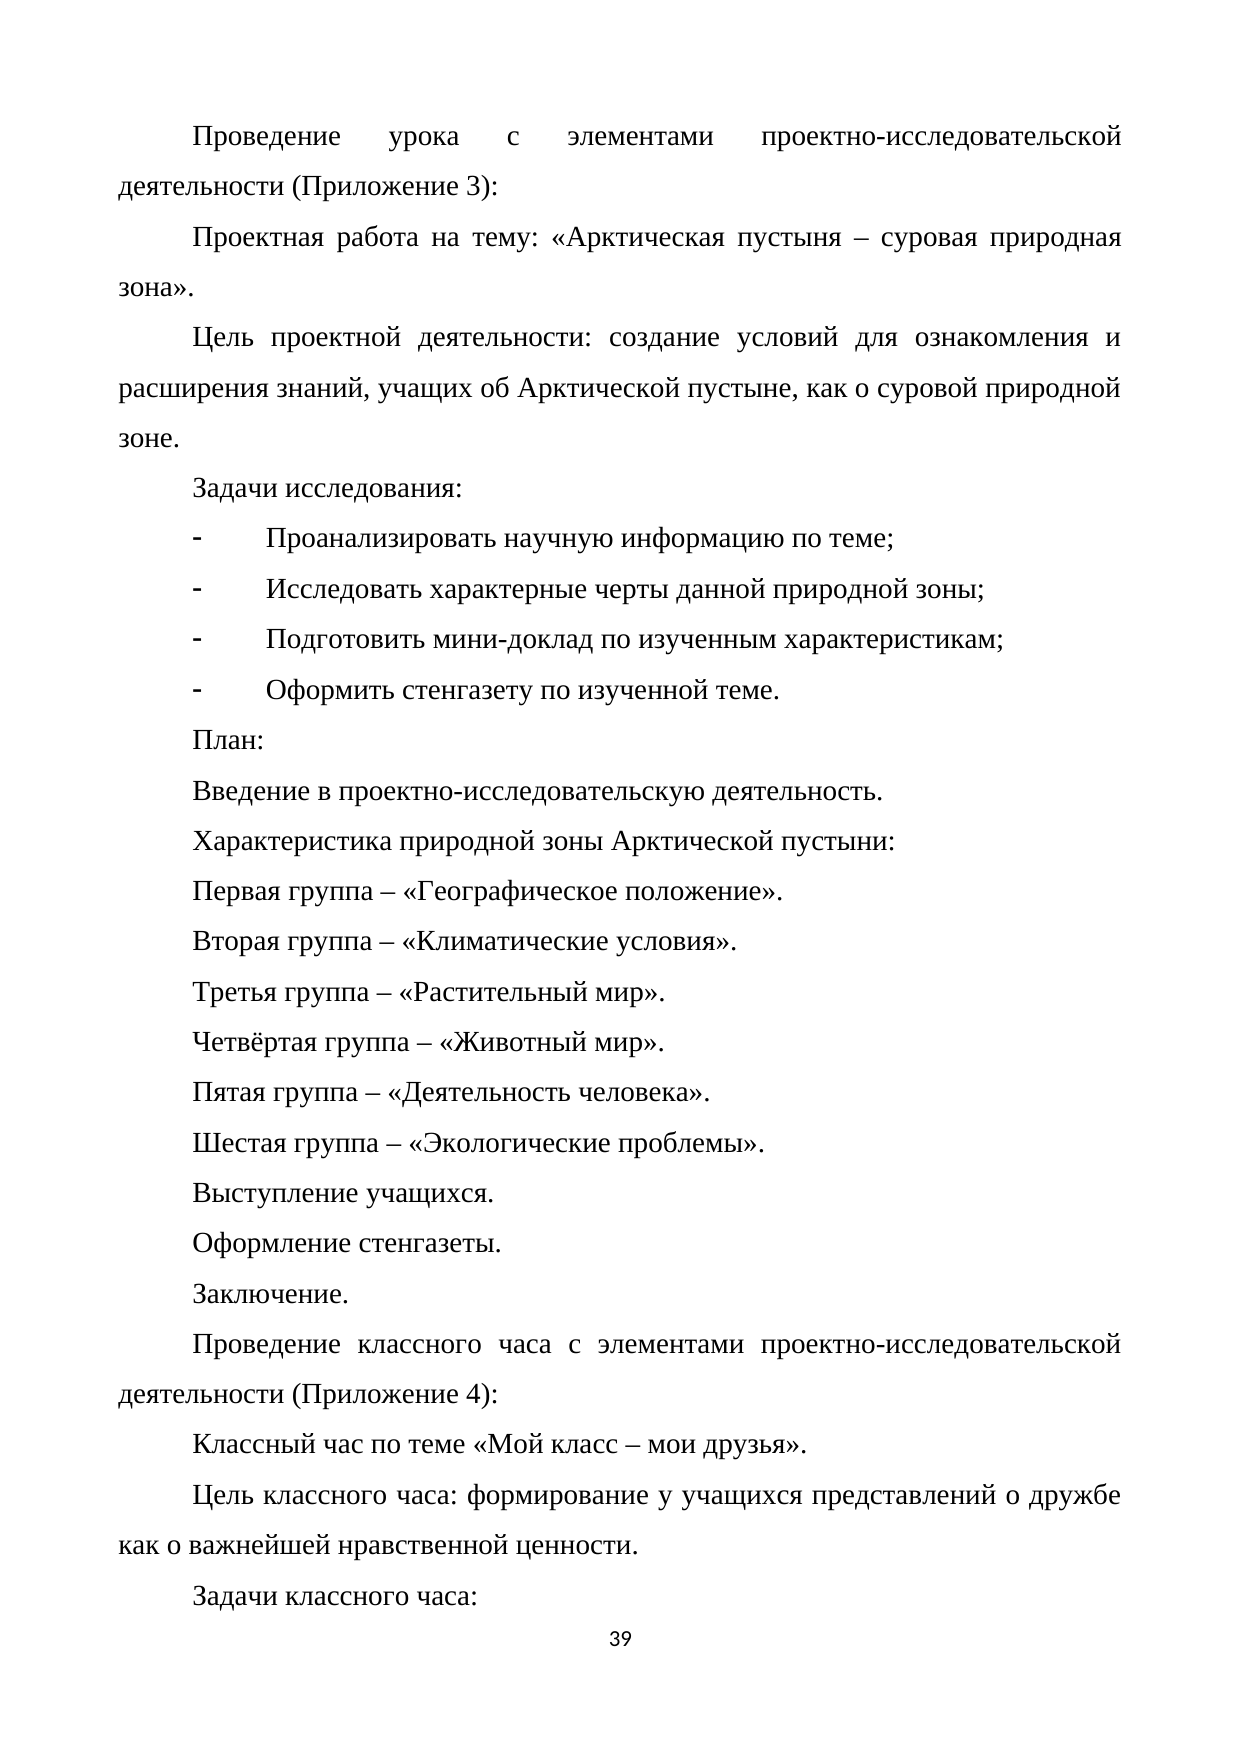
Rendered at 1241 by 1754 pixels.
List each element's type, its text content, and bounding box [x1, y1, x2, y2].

list Цель проектной деятельности: создание условий для ознакомления и расширения знаний, учащих об Арктической пустыне, как о суровой природной зоне. [118, 319, 1122, 453]
list Заключение. [118, 1276, 1122, 1309]
list Оформить стенгазету по изученной теме. [118, 672, 1122, 706]
list Цель классного часа: формирование у учащихся представлений о дружбе как о важнейшей нравственной ценности. [118, 1477, 1122, 1561]
list Задачи исследования: [118, 470, 1122, 504]
list Выступление учащихся. [118, 1175, 1122, 1209]
list Введение в проектно-исследовательскую деятельность. [118, 773, 1122, 806]
list Первая группа – «Географическое положение». [118, 873, 1122, 907]
list Характеристика природной зоны Арктической пустыни: [118, 823, 1122, 856]
list Задачи классного часа: [118, 1578, 1122, 1611]
list Проведение урока с элементами проектно-исследовательской деятельности (Приложение 3): [118, 118, 1122, 202]
list Вторая группа – «Климатические условия». [118, 923, 1122, 957]
list Четвёртая группа – «Животный мир». [118, 1024, 1122, 1058]
list План: [118, 722, 1122, 756]
list Подготовить мини-доклад по изученным характеристикам; [118, 621, 1122, 655]
list Третья группа – «Растительный мир». [118, 974, 1122, 1007]
list Проанализировать научную информацию по теме; [118, 521, 1122, 554]
list Пятая группа – «Деятельность человека». [118, 1074, 1122, 1108]
list Проведение классного часа с элементами проектно-исследовательской деятельности (Приложение 4): [118, 1326, 1122, 1410]
list Исследовать характерные черты данной природной зоны; [118, 571, 1122, 605]
list Классный час по теме «Мой класс – мои друзья». [118, 1427, 1122, 1460]
list Проектная работа на тему: «Арктическая пустыня – суровая природная зона». [118, 219, 1122, 303]
list Оформление стенгазеты. [118, 1225, 1122, 1259]
list Шестая группа – «Экологические проблемы». [118, 1125, 1122, 1158]
